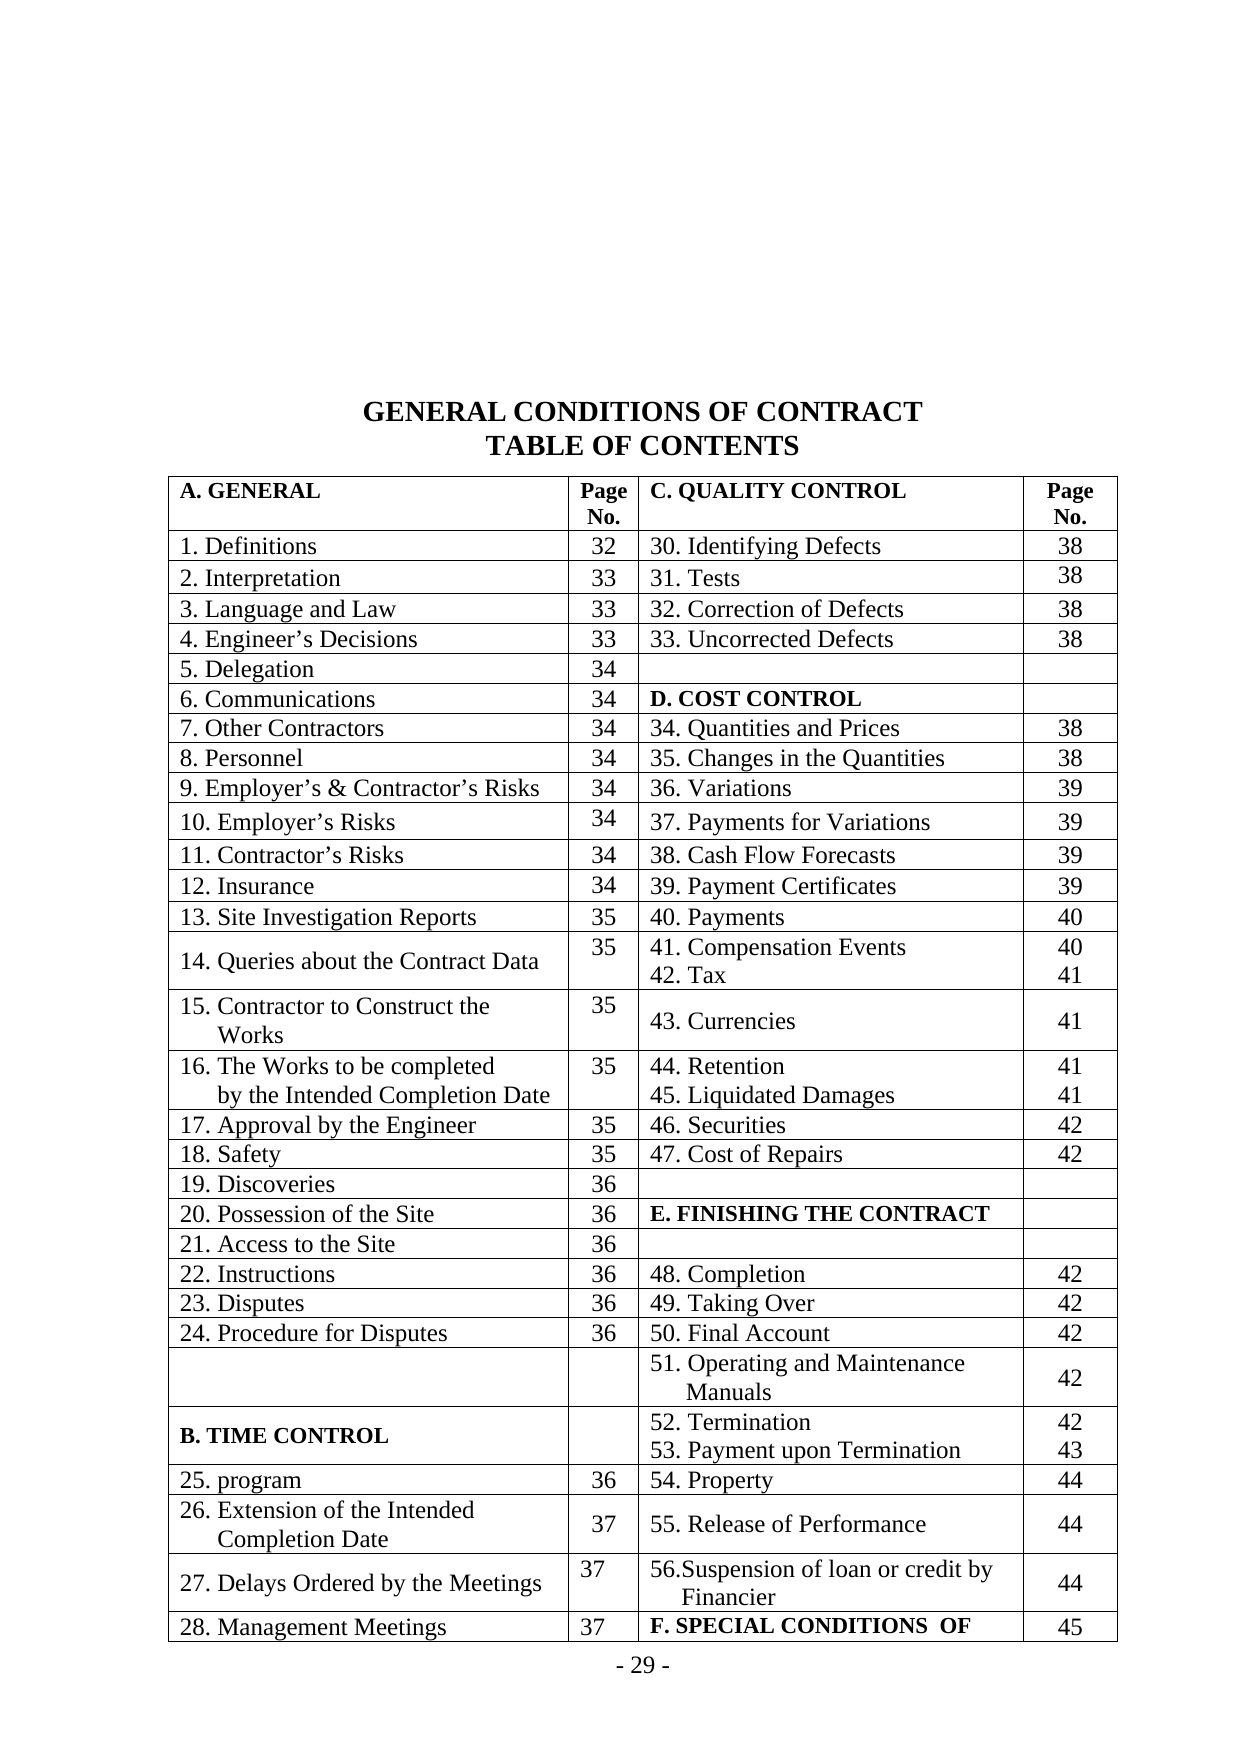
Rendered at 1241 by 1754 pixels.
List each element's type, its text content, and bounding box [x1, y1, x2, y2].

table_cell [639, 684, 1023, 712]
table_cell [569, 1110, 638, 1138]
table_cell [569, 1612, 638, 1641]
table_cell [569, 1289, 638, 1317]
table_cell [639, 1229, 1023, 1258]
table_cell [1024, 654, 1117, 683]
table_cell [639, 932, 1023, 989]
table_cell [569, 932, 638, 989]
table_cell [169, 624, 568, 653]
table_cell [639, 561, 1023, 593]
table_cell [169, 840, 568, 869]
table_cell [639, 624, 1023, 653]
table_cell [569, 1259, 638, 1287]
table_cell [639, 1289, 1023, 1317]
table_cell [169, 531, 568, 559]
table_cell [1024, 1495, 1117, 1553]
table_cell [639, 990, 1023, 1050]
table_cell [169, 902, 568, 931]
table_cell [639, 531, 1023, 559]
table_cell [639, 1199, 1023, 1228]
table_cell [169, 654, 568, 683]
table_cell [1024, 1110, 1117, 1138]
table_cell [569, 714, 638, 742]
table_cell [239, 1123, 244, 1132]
text GENERAL CONDITIONS OF CONTRACT [150, 394, 1135, 428]
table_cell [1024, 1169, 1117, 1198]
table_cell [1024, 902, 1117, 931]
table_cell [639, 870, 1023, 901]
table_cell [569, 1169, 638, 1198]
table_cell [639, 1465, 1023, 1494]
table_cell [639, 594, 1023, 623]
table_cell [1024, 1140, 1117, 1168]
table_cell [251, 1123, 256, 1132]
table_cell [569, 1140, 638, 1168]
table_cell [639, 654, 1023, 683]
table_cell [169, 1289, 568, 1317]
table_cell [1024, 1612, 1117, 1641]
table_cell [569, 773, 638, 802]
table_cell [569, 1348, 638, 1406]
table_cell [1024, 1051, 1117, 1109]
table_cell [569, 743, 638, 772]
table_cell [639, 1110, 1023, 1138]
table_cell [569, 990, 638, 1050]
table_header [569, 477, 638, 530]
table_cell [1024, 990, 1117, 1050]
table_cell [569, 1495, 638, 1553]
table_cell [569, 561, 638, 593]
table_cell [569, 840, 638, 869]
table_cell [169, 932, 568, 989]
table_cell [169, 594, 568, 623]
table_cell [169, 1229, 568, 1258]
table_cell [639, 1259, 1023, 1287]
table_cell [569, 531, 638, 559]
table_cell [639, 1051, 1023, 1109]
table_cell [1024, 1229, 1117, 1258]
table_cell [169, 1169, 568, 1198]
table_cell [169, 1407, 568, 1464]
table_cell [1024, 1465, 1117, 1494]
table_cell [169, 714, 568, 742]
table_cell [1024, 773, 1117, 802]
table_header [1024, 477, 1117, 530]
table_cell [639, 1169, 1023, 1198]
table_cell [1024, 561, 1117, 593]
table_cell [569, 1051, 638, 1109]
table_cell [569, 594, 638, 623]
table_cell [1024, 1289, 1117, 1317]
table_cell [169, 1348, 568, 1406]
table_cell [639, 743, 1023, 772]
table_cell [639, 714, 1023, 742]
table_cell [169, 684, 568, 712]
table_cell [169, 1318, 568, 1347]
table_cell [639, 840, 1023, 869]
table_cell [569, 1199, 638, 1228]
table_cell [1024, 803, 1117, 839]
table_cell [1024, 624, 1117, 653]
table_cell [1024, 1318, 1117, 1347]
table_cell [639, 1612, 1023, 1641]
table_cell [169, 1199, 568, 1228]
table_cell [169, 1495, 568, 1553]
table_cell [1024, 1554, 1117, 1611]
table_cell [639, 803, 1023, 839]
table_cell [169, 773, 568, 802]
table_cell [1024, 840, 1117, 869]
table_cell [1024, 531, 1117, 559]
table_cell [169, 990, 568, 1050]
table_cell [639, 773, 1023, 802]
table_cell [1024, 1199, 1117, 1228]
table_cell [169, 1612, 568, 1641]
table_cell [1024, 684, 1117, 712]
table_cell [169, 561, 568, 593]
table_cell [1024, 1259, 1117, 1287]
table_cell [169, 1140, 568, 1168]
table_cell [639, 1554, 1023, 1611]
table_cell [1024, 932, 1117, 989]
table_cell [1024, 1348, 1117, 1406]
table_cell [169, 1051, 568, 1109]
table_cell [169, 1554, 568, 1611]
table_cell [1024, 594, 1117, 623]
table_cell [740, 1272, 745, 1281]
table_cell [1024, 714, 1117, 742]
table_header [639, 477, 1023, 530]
text TABLE OF CONTENTS [150, 428, 1135, 462]
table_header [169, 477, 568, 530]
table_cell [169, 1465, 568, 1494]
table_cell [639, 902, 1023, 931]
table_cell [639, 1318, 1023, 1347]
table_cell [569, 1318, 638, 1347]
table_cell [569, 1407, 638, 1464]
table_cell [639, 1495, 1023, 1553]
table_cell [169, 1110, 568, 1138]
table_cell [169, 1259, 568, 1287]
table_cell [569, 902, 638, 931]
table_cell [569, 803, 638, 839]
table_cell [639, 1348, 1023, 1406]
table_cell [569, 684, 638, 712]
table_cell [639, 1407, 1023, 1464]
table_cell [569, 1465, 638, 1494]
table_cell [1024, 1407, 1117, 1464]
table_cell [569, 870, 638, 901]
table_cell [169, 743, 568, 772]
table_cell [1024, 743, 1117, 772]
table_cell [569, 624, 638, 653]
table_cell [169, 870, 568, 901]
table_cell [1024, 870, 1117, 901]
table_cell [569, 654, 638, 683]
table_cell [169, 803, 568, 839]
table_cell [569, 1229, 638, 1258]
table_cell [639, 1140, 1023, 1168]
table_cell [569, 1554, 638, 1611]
